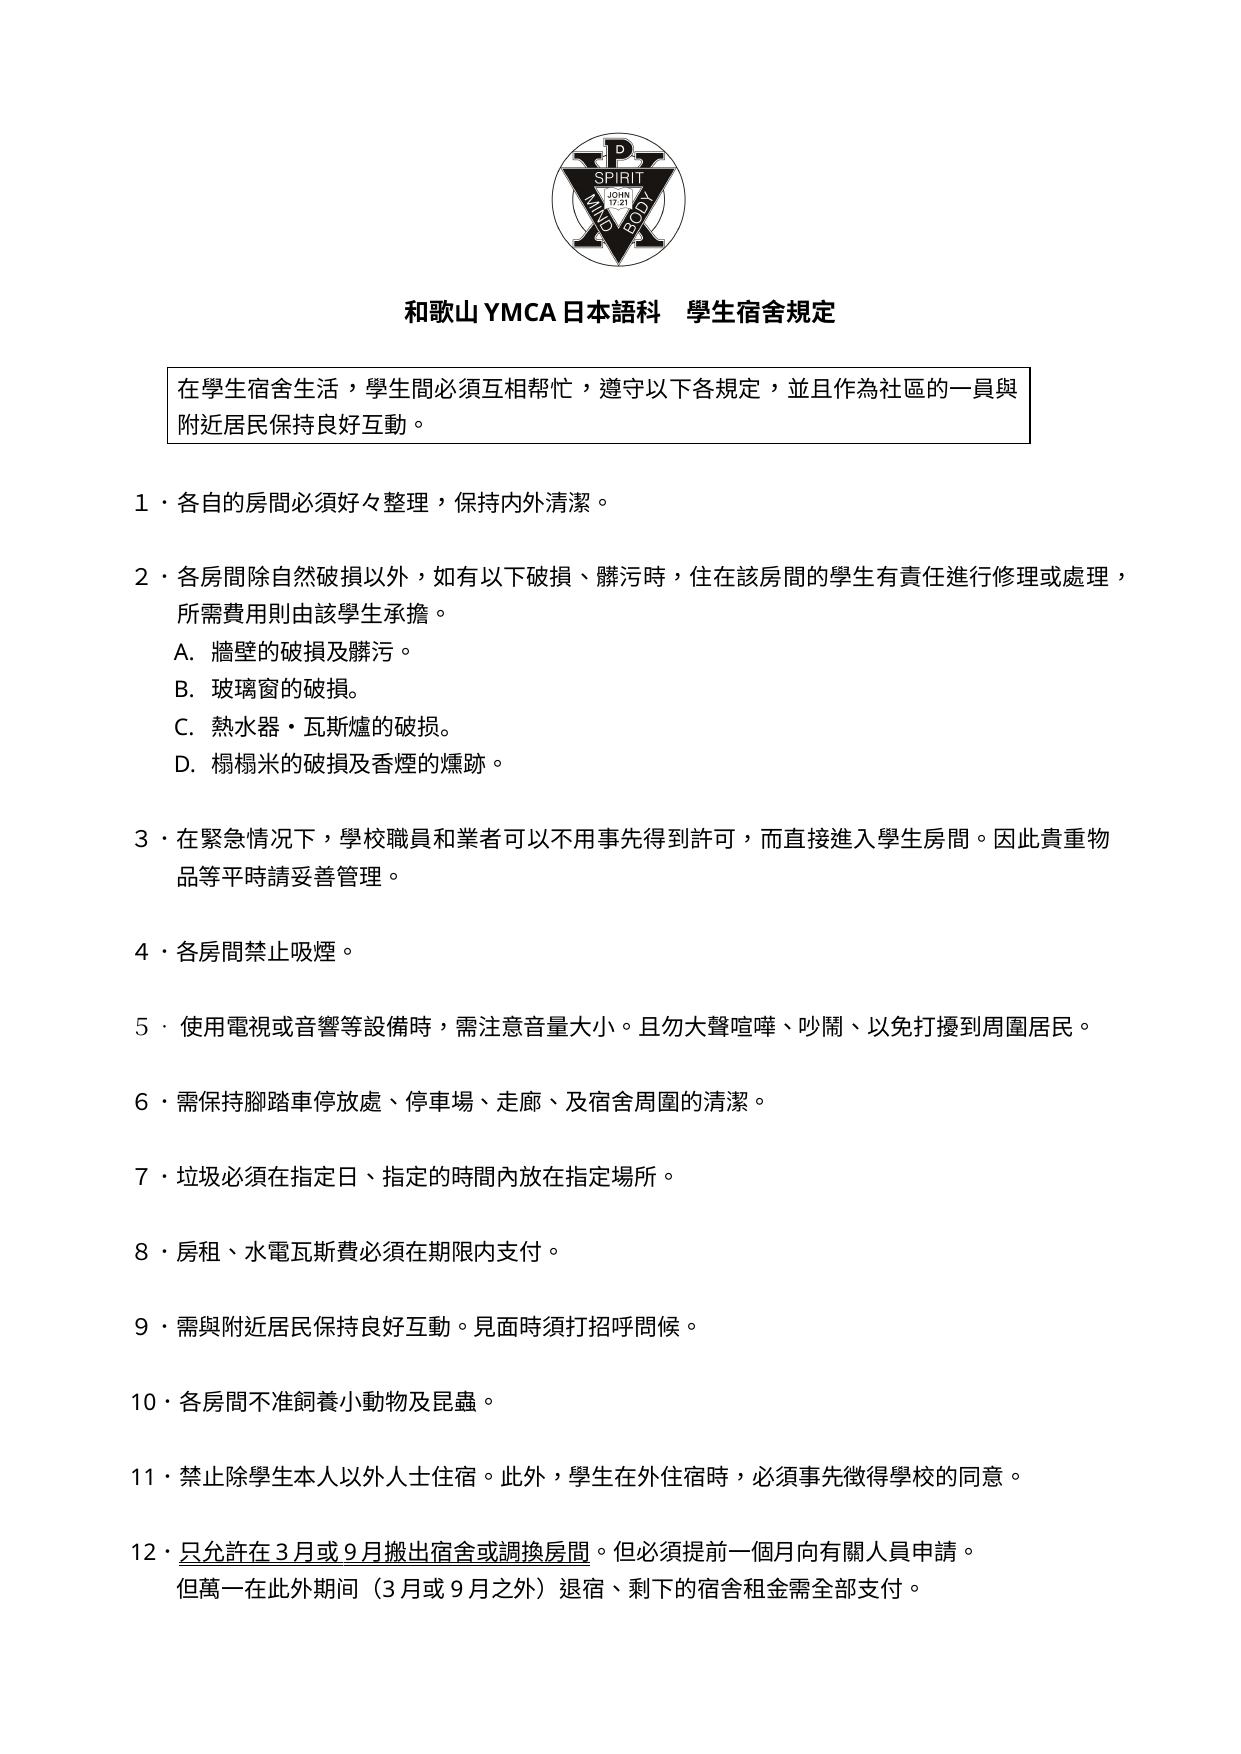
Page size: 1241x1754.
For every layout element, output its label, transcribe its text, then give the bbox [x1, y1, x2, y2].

list 熱水器・瓦斯爐的破损。 [174, 706, 1110, 744]
list 使用電視或音響等設備時，需注意音量大小。且勿大聲喧嘩、吵鬧、以免打擾到周圍居民。 [130, 1006, 1110, 1044]
list 榻榻米的破損及香煙的燻跡。 [174, 744, 1110, 781]
text ４．各房間禁止吸煙。 [130, 931, 1110, 969]
text 12．只允許在3月或9月搬出宿舍或調換房間。但必須提前一個月向有關人員申請。 [130, 1531, 1110, 1569]
list 各自的房間必須好々整理，保持内外清潔。 [130, 481, 1110, 519]
list 玻璃窗的破損。 [174, 669, 1110, 706]
text 11．禁止除學生本人以外人士住宿。此外，學生在外住宿時，必須事先徴得學校的同意。 [130, 1456, 1110, 1494]
text ７．垃圾必須在指定日、指定的時間內放在指定場所。 [130, 1156, 1110, 1194]
text 和歌山YMCA日本語科 學生宿舍規定 [130, 292, 1110, 329]
text ３．在緊急情况下，學校職員和業者可以不用事先得到許可，而直接進入學生房間。因此貴重物品等平時請妥善管理。 [130, 819, 1110, 894]
picture [527, 108, 710, 291]
list 牆壁的破損及髒污。 [174, 631, 1110, 669]
text ６．需保持腳踏車停放處、停車場、走廊、及宿舍周圍的清潔。 [130, 1081, 1110, 1119]
table_header 在學生宿舍生活，學生間必須互相帮忙，遵守以下各規定，並且作為社區的一員與附近居民保持良好互動。 [168, 368, 1029, 443]
list 各房間除自然破損以外，如有以下破損、髒污時，住在該房間的學生有責任進行修理或處理，所需費用則由該學生承擔。 [130, 556, 1110, 631]
text ９．需與附近居民保持良好互動。見面時須打招呼問候。 [130, 1306, 1110, 1344]
text 10．各房間不准飼養小動物及昆蟲。 [130, 1381, 1110, 1419]
text 但萬一在此外期间（3月或9月之外）退宿、剩下的宿舎租金需全部支付。 [130, 1569, 1110, 1606]
text ８．房租、水電瓦斯費必須在期限内支付。 [130, 1231, 1110, 1269]
